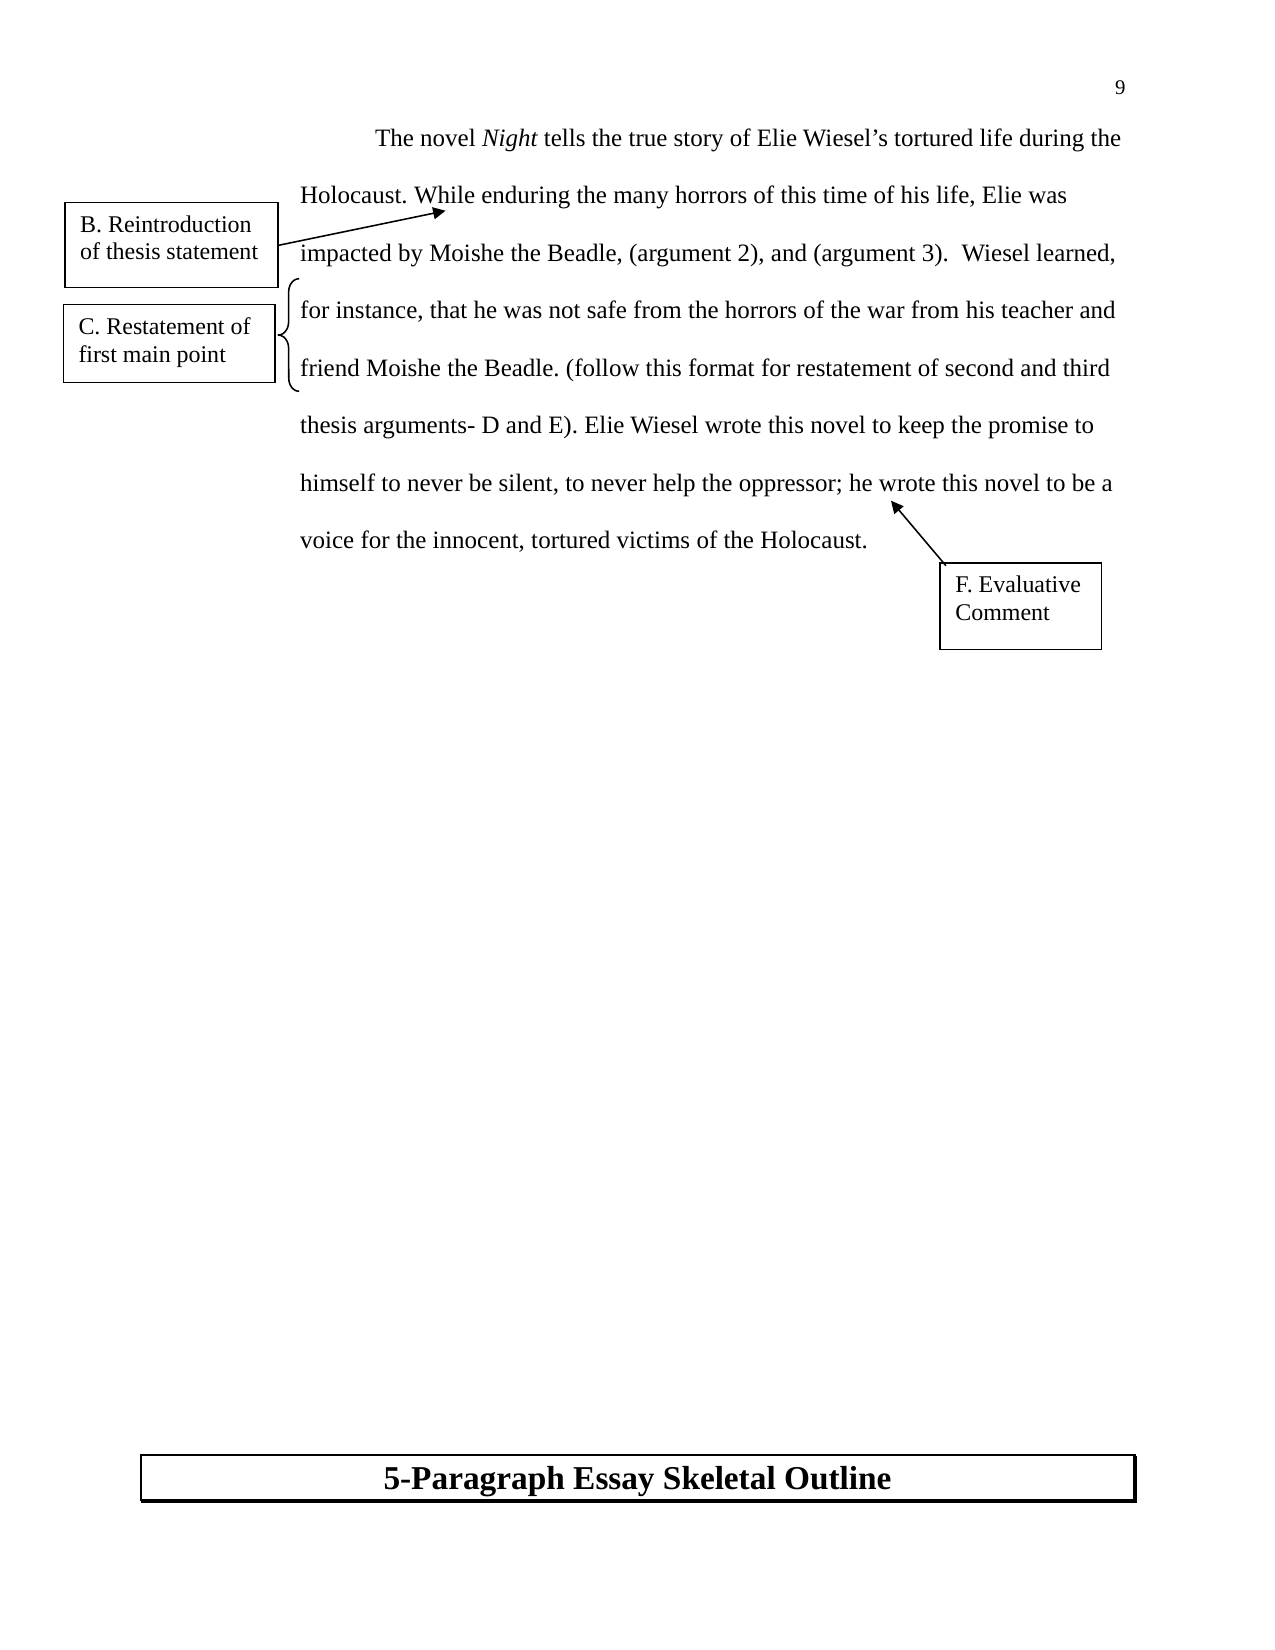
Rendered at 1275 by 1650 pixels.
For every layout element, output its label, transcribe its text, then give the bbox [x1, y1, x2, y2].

text The novel Night tells the true story of Elie Wiesel’s tortured life during the Holocaust. While enduring the many horrors of this time of his life, Elie was impacted by Moishe the Beadle, (argument 2), and (argument 3). Wiesel learned, for instance, that he was not safe from the horrors of the war from his teacher and friend Moishe the Beadle. (follow this format for restatement of second and third thesis arguments- D and E). Elie Wiesel wrote this novel to keep the promise to himself to never be silent, to never help the oppressor; he wrote this novel to be a voice for the innocent, tortured victims of the Holocaust. [300, 123, 1125, 554]
text 5-Paragraph Essay Skeletal Outline [142, 1456, 1133, 1499]
